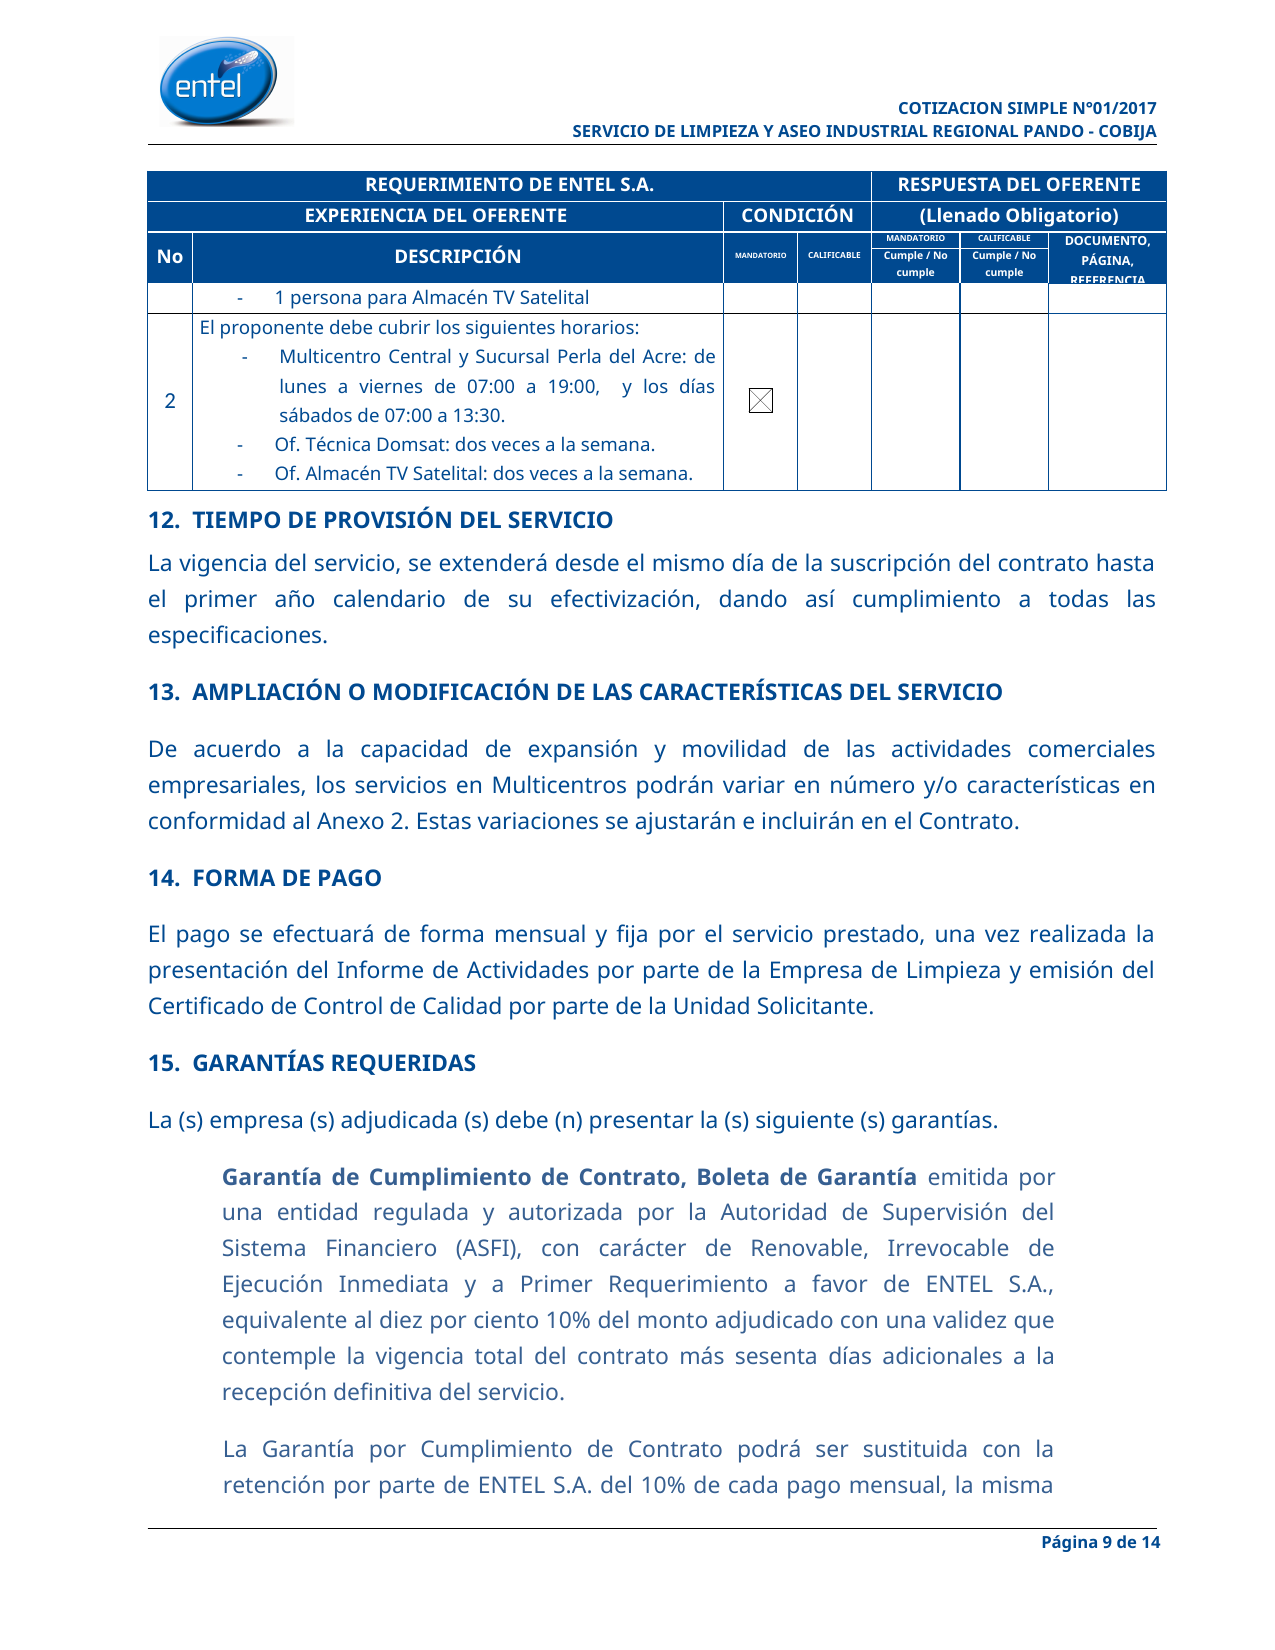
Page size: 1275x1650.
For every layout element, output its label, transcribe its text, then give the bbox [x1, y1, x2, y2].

text El pago se efectuará de forma mensual y fija por el servicio prestado, una vez realizada la presentación del Informe de Actividades por parte de la Empresa de Limpieza y emisión del Certificado de Control de Calidad por parte de la Unidad Solicitante. [148, 918, 1157, 1021]
table_cell EXPERIENCIA DEL OFERENTE [148, 202, 723, 231]
picture [159, 36, 295, 127]
table_cell [961, 284, 1048, 313]
table_cell DESCRIPCIÓN [193, 233, 723, 283]
table_cell [872, 314, 959, 490]
table_cell [798, 314, 871, 490]
list 14. FORMA DE PAGO [148, 861, 1157, 893]
table_cell 2 [148, 314, 192, 490]
table_cell [798, 284, 871, 313]
table_cell No [148, 233, 192, 283]
table_cell [872, 284, 959, 313]
table_cell CALIFICABLE [961, 233, 1048, 248]
table_cell DOCUMENTO, PÁGINA, REFERENCIA [1049, 233, 1166, 283]
table_cell CONDICIÓN [724, 202, 871, 231]
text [223, 1433, 1056, 1500]
table_cell [724, 284, 797, 313]
table_cell [1049, 284, 1166, 313]
table_cell [724, 314, 797, 490]
text La vigencia del servicio, se extenderá desde el mismo día de la suscripción del contrato hasta el primer año calendario de su efectivización, dando así cumplimiento a todas las especificaciones. [148, 547, 1157, 651]
table_cell CALIFICABLE [798, 233, 871, 283]
table_cell [961, 314, 1048, 490]
table_cell Cumple / No cumple [961, 249, 1048, 283]
text 12. TIEMPO DE PROVISIÓN DEL SERVICIO [148, 504, 1157, 535]
text De acuerdo a la capacidad de expansión y movilidad de las actividades comerciales empresariales, los servicios en Multicentros podrán variar en número y/o características en conformidad al Anexo 2. Estas variaciones se ajustarán e incluirán en el Contrato. [148, 733, 1157, 836]
text Garantía de Cumplimiento de Contrato, Boleta de Garantía emitida por una entidad regulada y autorizada por la Autoridad de Supervisión del Sistema Financiero (ASFI), con carácter de Renovable, Irrevocable de Ejecución Inmediata y a Primer Requerimiento a favor de ENTEL S.A., equivalente al diez por ciento 10% del monto adjudicado con una validez que contemple la vigencia total del contrato más sesenta días adicionales a la recepción definitiva del servicio. [222, 1160, 1056, 1407]
table_header RESPUESTA DEL OFERENTE [872, 172, 1166, 201]
text 13. AMPLIACIÓN O MODIFICACIÓN DE LAS CARACTERÍSTICAS DEL SERVICIO [148, 676, 1157, 707]
table_cell [1049, 314, 1166, 490]
table_header REQUERIMIENTO DE ENTEL S.A. [148, 172, 871, 201]
table_cell (Llenado Obligatorio) [872, 202, 1166, 231]
table_cell MANDATORIO [872, 233, 959, 248]
table_cell El proponente debe cubrir los siguientes horarios: Multicentro Central y Sucursal Perla del Acre: de lunes a viernes de 07:00 a 19:00, y los días sábados de 07:00 a 13:30. Of. Técnica Domsat: dos veces a la semana. Of. Almacén TV Satelital: dos veces a la semana. [193, 314, 723, 490]
table_cell Cumple / No cumple [872, 249, 959, 283]
list 15. GARANTÍAS REQUERIDAS [148, 1047, 1157, 1078]
table_cell MANDATORIO [724, 233, 797, 283]
table_cell 1 [148, 284, 192, 313]
text La (s) empresa (s) adjudicada (s) debe (n) presentar la (s) siguiente (s) garantías. [148, 1104, 1157, 1135]
